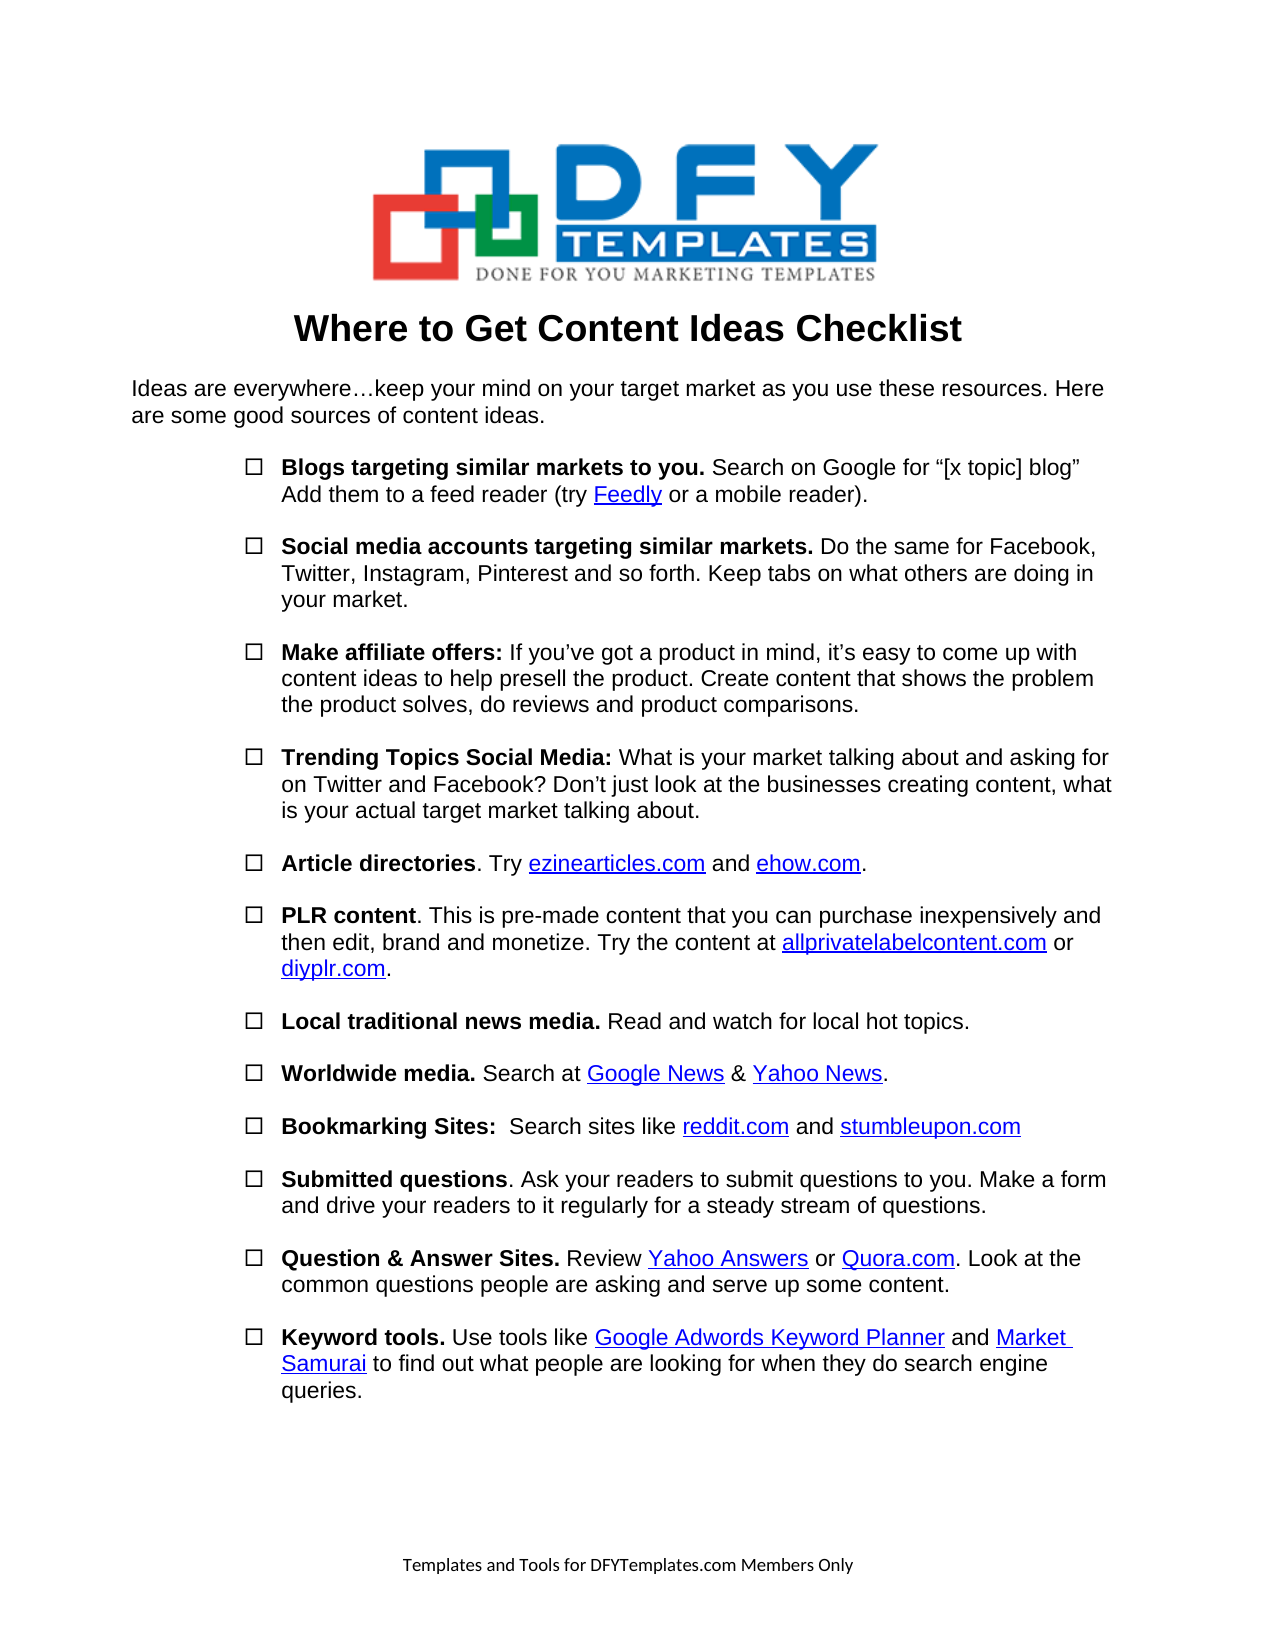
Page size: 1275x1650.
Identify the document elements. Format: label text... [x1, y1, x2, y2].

list Keyword tools. Use tools like Google Adwords Keyword Planner and Market Samurai to find out what people are looking for when they do search engine queries. [244, 1324, 1125, 1403]
list Worldwide media. Search at Google News & Yahoo News. [244, 1060, 1125, 1087]
list Social media accounts targeting similar markets. Do the same for Facebook, Twitter, Instagram, Pinterest and so forth. Keep tabs on what others are doing in your market. [244, 533, 1125, 612]
text Where to Get Content Ideas Checklist [131, 306, 1125, 349]
list Trending Topics Social Media: What is your market talking about and asking for on Twitter and Facebook? Don’t just look at the businesses creating content, what is your actual target market talking about. [244, 744, 1125, 823]
list Question & Answer Sites. Review Yahoo Answers or Quora.com. Look at the common questions people are asking and serve up some content. [244, 1245, 1125, 1298]
list Blogs targeting similar markets to you. Search on Google for “[x topic] blog” Add them to a feed reader (try Feedly or a mobile reader). [244, 454, 1125, 507]
list Local traditional news media. Read and watch for local hot topics. [244, 1008, 1125, 1034]
text Ideas are everywhere…keep your mind on your target market as you use these resources. Here are some good sources of content ideas. [131, 375, 1125, 428]
list Article directories. Try ezinearticles.com and ehow.com. [244, 849, 1125, 876]
list Bookmarking Sites: Search sites like reddit.com and stumbleupon.com [244, 1113, 1125, 1139]
list Make affiliate offers: If you’ve got a product in mind, it’s easy to come up with content ideas to help presell the product. Create content that shows the problem the product solves, do reviews and product comparisons. [244, 639, 1125, 718]
picture [355, 118, 901, 306]
list PLR content. This is pre-made content that you can purchase inexpensively and then edit, brand and monetize. Try the content at allprivatelabelcontent.com or diyplr.com. [244, 902, 1125, 981]
list Submitted questions. Ask your readers to submit questions to you. Make a form and drive your readers to it regularly for a steady stream of questions. [244, 1166, 1125, 1218]
